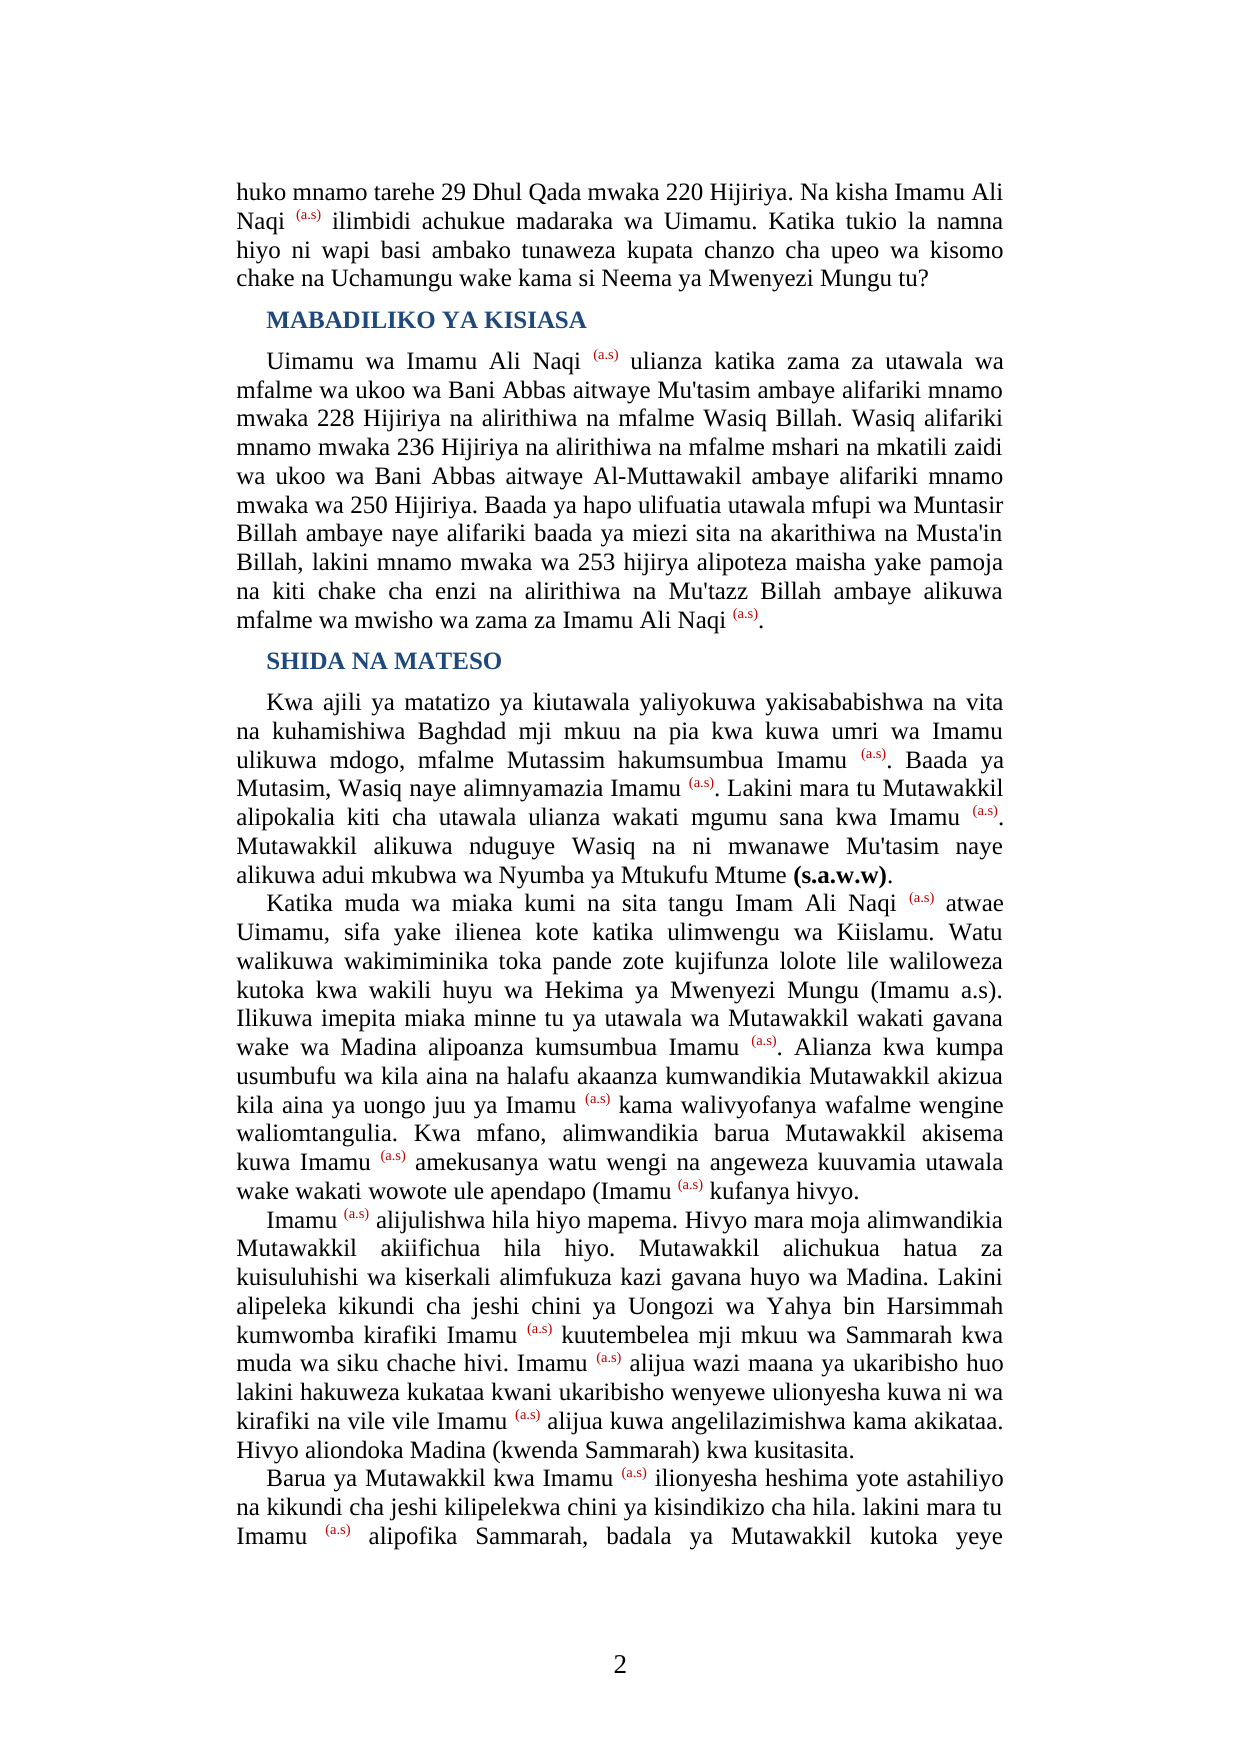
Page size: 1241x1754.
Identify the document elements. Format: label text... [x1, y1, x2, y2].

subtitle MABADILIKO YA KISIASA [236, 305, 1004, 333]
text Katika muda wa miaka kumi na sita tangu Imam Ali Naqi (a.s) atwae Uimamu, sifa yake ilienea kote katika ulimwengu wa Kiislamu. Watu walikuwa wakimiminika toka pande zote kujifunza lolote lile waliloweza kutoka kwa wakili huyu wa Hekima ya Mwenyezi Mungu (Imamu a.s). Ilikuwa imepita miaka minne tu ya utawala wa Mutawakkil wakati gavana wake wa Madina alipoanza kumsumbua Imamu (a.s). Alianza kwa kumpa usumbufu wa kila aina na halafu akaanza kumwandikia Mutawakkil akizua kila aina ya uongo juu ya Imamu (a.s) kama walivyofanya wafalme wengine waliomtangulia. Kwa mfano, alimwandikia barua Mutawakkil akisema kuwa Imamu (a.s) amekusanya watu wengi na angeweza kuuvamia utawala wake wakati wowote ule apendapo (Imamu (a.s) kufanya hivyo. [236, 888, 1004, 1205]
subtitle SHIDA NA MATESO [236, 646, 1004, 675]
text Uimamu wa Imamu Ali Naqi (a.s) ulianza katika zama za utawala wa mfalme wa ukoo wa Bani Abbas aitwaye Mu'tasim ambaye alifariki mnamo mwaka 228 Hijiriya na alirithiwa na mfalme Wasiq Billah. Wasiq alifariki mnamo mwaka 236 Hijiriya na alirithiwa na mfalme mshari na mkatili zaidi wa ukoo wa Bani Abbas aitwaye Al-Muttawakil ambaye alifariki mnamo mwaka wa 250 Hijiriya. Baada ya hapo ulifuatia utawala mfupi wa Muntasir Billah ambaye naye alifariki baada ya miezi sita na akarithiwa na Musta'in Billah, lakini mnamo mwaka wa 253 hijirya alipoteza maisha yake pamoja na kiti chake cha enzi na alirithiwa na Mu'tazz Billah ambaye alikuwa mfalme wa mwisho wa zama za Imamu Ali Naqi (a.s). [236, 346, 1004, 633]
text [236, 1463, 1004, 1550]
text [236, 177, 1004, 292]
text Kwa ajili ya matatizo ya kiutawala yaliyokuwa yakisababishwa na vita na kuhamishiwa Baghdad mji mkuu na pia kwa kuwa umri wa Imamu ulikuwa mdogo, mfalme Mutassim hakumsumbua Imamu (a.s). Baada ya Mutasim, Wasiq naye alimnyamazia Imamu (a.s). Lakini mara tu Mutawakkil alipokalia kiti cha utawala ulianza wakati mgumu sana kwa Imamu (a.s). Mutawakkil alikuwa nduguye Wasiq na ni mwanawe Mu'tasim naye alikuwa adui mkubwa wa Nyumba ya Mtukufu Mtume (s.a.w.w). [236, 687, 1004, 888]
text Imamu (a.s) alijulishwa hila hiyo mapema. Hivyo mara moja alimwandikia Mutawakkil akiifichua hila hiyo. Mutawakkil alichukua hatua za kuisuluhishi wa kiserkali alimfukuza kazi gavana huyo wa Madina. Lakini alipeleka kikundi cha jeshi chini ya Uongozi wa Yahya bin Harsimmah kumwomba kirafiki Imamu (a.s) kuutembelea mji mkuu wa Sammarah kwa muda wa siku chache hivi. Imamu (a.s) alijua wazi maana ya ukaribisho huo lakini hakuweza kukataa kwani ukaribisho wenyewe ulionyesha kuwa ni wa kirafiki na vile vile Imamu (a.s) alijua kuwa angelilazimishwa kama akikataa. Hivyo aliondoka Madina (kwenda Sammarah) kwa kusitasita. [236, 1205, 1004, 1463]
